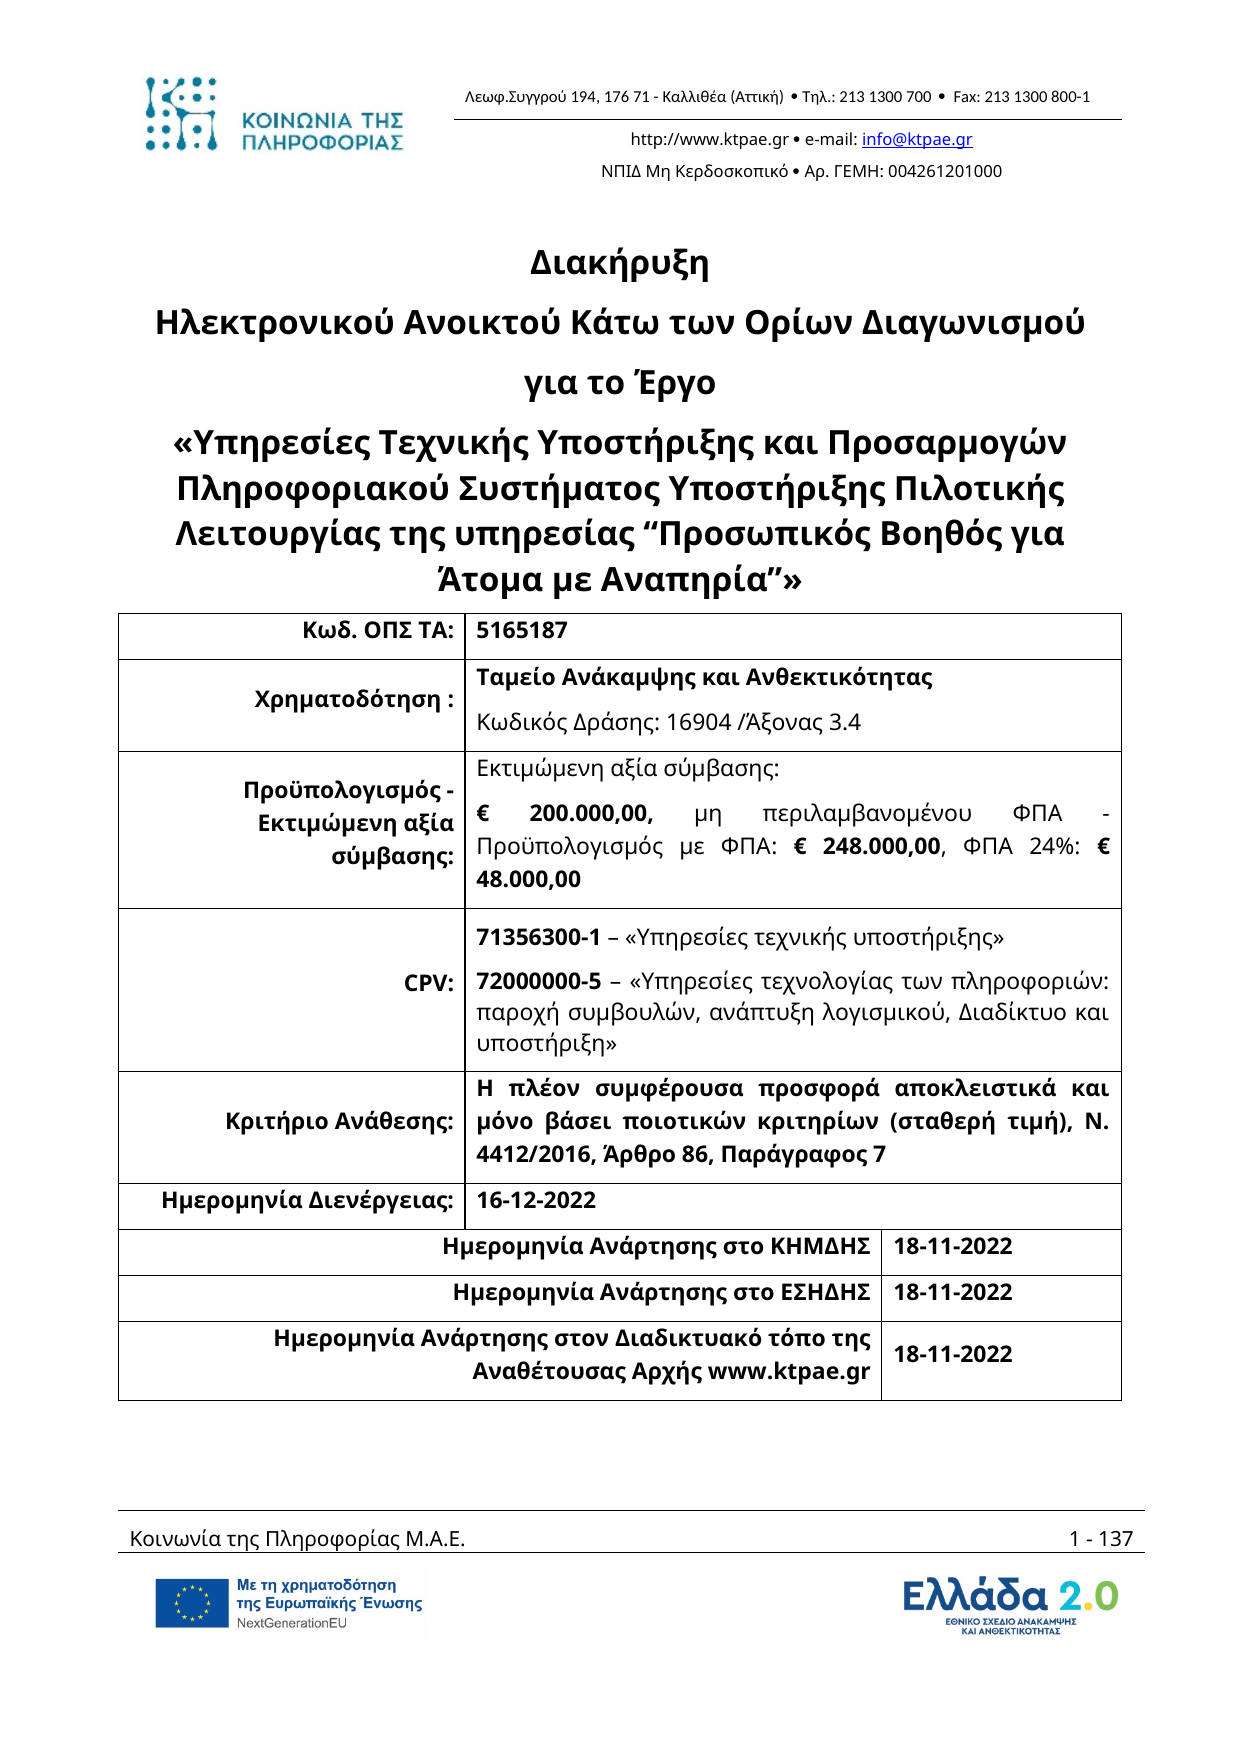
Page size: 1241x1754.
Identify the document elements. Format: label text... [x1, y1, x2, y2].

table_cell Ημερομηνία Διενέργειας: [119, 1184, 464, 1229]
table_cell Εκτιμώμενη αξία σύμβασης: € 200.000,00, μη περιλαμβανομένου ΦΠΑ - Προϋπολογισμός με ΦΠΑ: € 248.000,00, ΦΠΑ 24%: € 48.000,00 [466, 752, 1121, 908]
table_cell 18-11-2022 [882, 1230, 1121, 1275]
table_cell Προϋπολογισμός - Εκτιμώμενη αξία σύμβασης: [119, 752, 464, 908]
table_cell 18-11-2022 [882, 1276, 1121, 1321]
text Διακήρυξη [118, 239, 1122, 284]
table_cell CPV: [119, 909, 464, 1071]
table_cell 16-12-2022 [466, 1184, 1121, 1229]
table_cell Ημερομηνία Ανάρτησης στο ΕΣΗΔΗΣ [119, 1276, 881, 1321]
table_header Κωδ. ΟΠΣ ΤΑ: [119, 614, 464, 659]
text Ηλεκτρονικού Ανοικτού Κάτω των Ορίων Διαγωνισμού [118, 299, 1122, 344]
table_header 5165187 [466, 614, 1121, 659]
text για το Έργο [118, 359, 1122, 404]
table_cell 18-11-2022 [882, 1322, 1121, 1400]
table_cell Ημερομηνία Ανάρτησης στον Διαδικτυακό τόπο της Αναθέτουσας Αρχής www.ktpae.gr [119, 1322, 881, 1400]
table_cell Χρηματοδότηση : [119, 660, 464, 751]
picture [140, 75, 408, 157]
table_cell Ημερομηνία Ανάρτησης στο ΚΗΜΔΗΣ [119, 1230, 881, 1275]
table_cell Ταμείο Ανάκαμψης και Ανθεκτικότητας Κωδικός Δράσης: 16904 /Άξονας 3.4 [466, 660, 1121, 751]
table_cell Η πλέον συμφέρουσα προσφορά αποκλειστικά και μόνο βάσει ποιοτικών κριτηρίων (σταθερή τιμή), Ν. 4412/2016, Άρθρο 86, Παράγραφος 7 [466, 1072, 1121, 1183]
table_cell 71356300-1 – «Υπηρεσίες τεχνικής υποστήριξης» 72000000-5 – «Υπηρεσίες τεχνολογίας των πληροφοριών: παροχή συμβουλών, ανάπτυξη λογισμικού, Διαδίκτυο και υποστήριξη» [466, 909, 1121, 1071]
text «Υπηρεσίες Τεχνικής Υποστήριξης και Προσαρμογών Πληροφοριακού Συστήματος Υποστήριξης Πιλοτικής Λειτουργίας της υπηρεσίας “Προσωπικός Βοηθός για Άτομα με Αναπηρία”» [118, 419, 1122, 601]
table_cell Κριτήριο Ανάθεσης: [119, 1072, 464, 1183]
